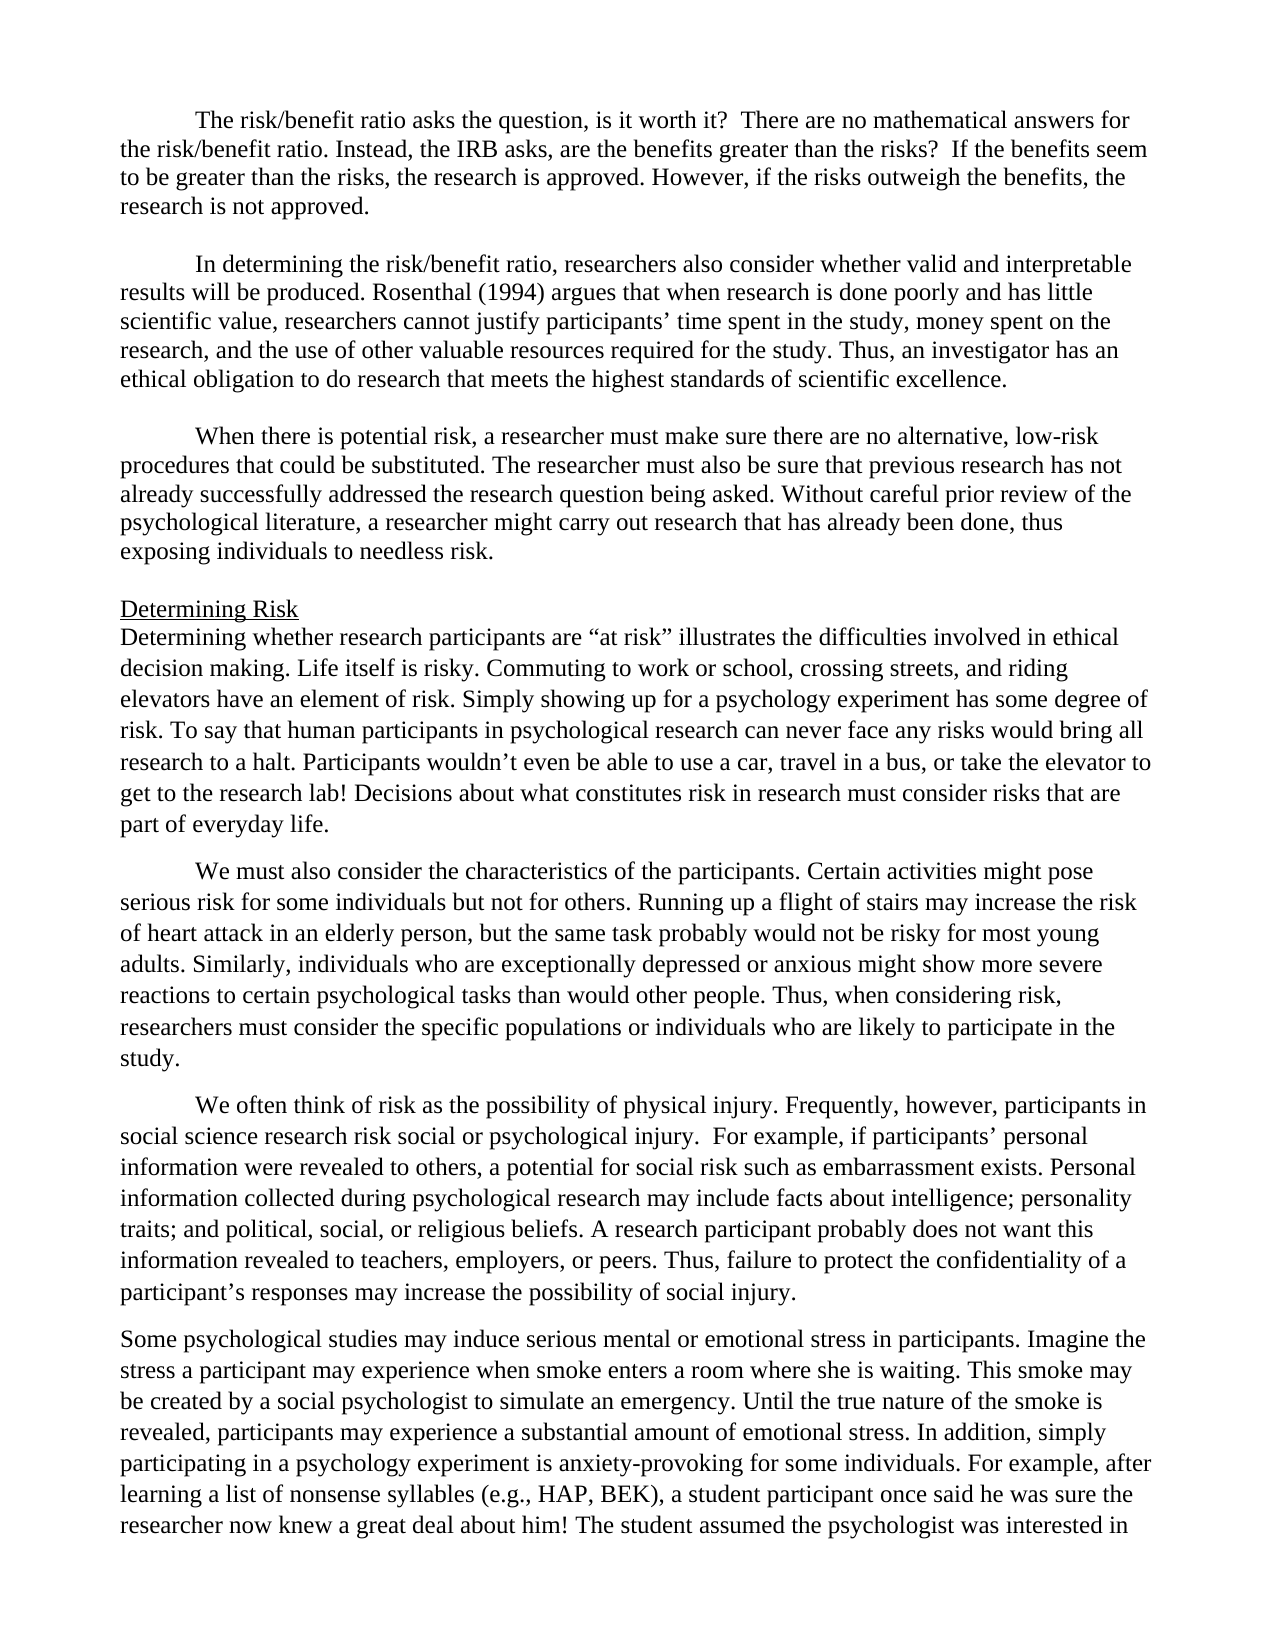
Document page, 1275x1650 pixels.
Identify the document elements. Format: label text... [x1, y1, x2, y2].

text In determining the risk/benefit ratio, researchers also consider whether valid and interpretable results will be produced. Rosenthal (1994) argues that when research is done poorly and has little scientific value, researchers cannot justify participants’ time spent in the study, money spent on the research, and the use of other valuable resources required for the study. Thus, an investigator has an ethical obligation to do research that meets the highest standards of scientific excellence. [120, 249, 1155, 392]
text We often think of risk as the possibility of physical injury. Frequently, however, participants in social science research risk social or psychological injury. For example, if participants’ personal information were revealed to others, a potential for social risk such as embarrassment exists. Personal information collected during psychological research may include facts about intelligence; personality traits; and political, social, or religious beliefs. A research participant probably does not want this information revealed to teachers, employers, or peers. Thus, failure to protect the confidentiality of a participant’s responses may increase the possibility of social injury. [120, 1090, 1155, 1305]
text Determining whether research participants are “at risk” illustrates the difficulties involved in ethical decision making. Life itself is risky. Commuting to work or school, crossing streets, and riding elevators have an element of risk. Simply showing up for a psychology experiment has some degree of risk. To say that human participants in psychological research can never face any risks would bring all research to a halt. Participants wouldn’t even be able to use a car, travel in a bus, or take the elevator to get to the research lab! Decisions about what constitutes risk in research must consider risks that are part of everyday life. [120, 622, 1155, 837]
text We must also consider the characteristics of the participants. Certain activities might pose serious risk for some individuals but not for others. Running up a flight of stairs may increase the risk of heart attack in an elderly person, but the same task probably would not be risky for most young adults. Similarly, individuals who are exceptionally depressed or anxious might show more severe reactions to certain psychological tasks than would other people. Thus, when considering risk, researchers must consider the specific populations or individuals who are likely to participate in the study. [120, 856, 1155, 1071]
text The risk/benefit ratio asks the question, is it worth it? There are no mathematical answers for the risk/benefit ratio. Instead, the IRB asks, are the benefits greater than the risks? If the benefits seem to be greater than the risks, the research is approved. However, if the risks outweigh the benefits, the research is not approved. [120, 105, 1155, 220]
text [120, 1324, 1155, 1539]
text Determining Risk [120, 594, 1155, 622]
text When there is potential risk, a researcher must make sure there are no alternative, low-risk procedures that could be substituted. The researcher must also be sure that previous research has not already successfully addressed the research question being asked. Without careful prior review of the psychological literature, a researcher might carry out research that has already been done, thus exposing individuals to needless risk. [120, 421, 1155, 565]
